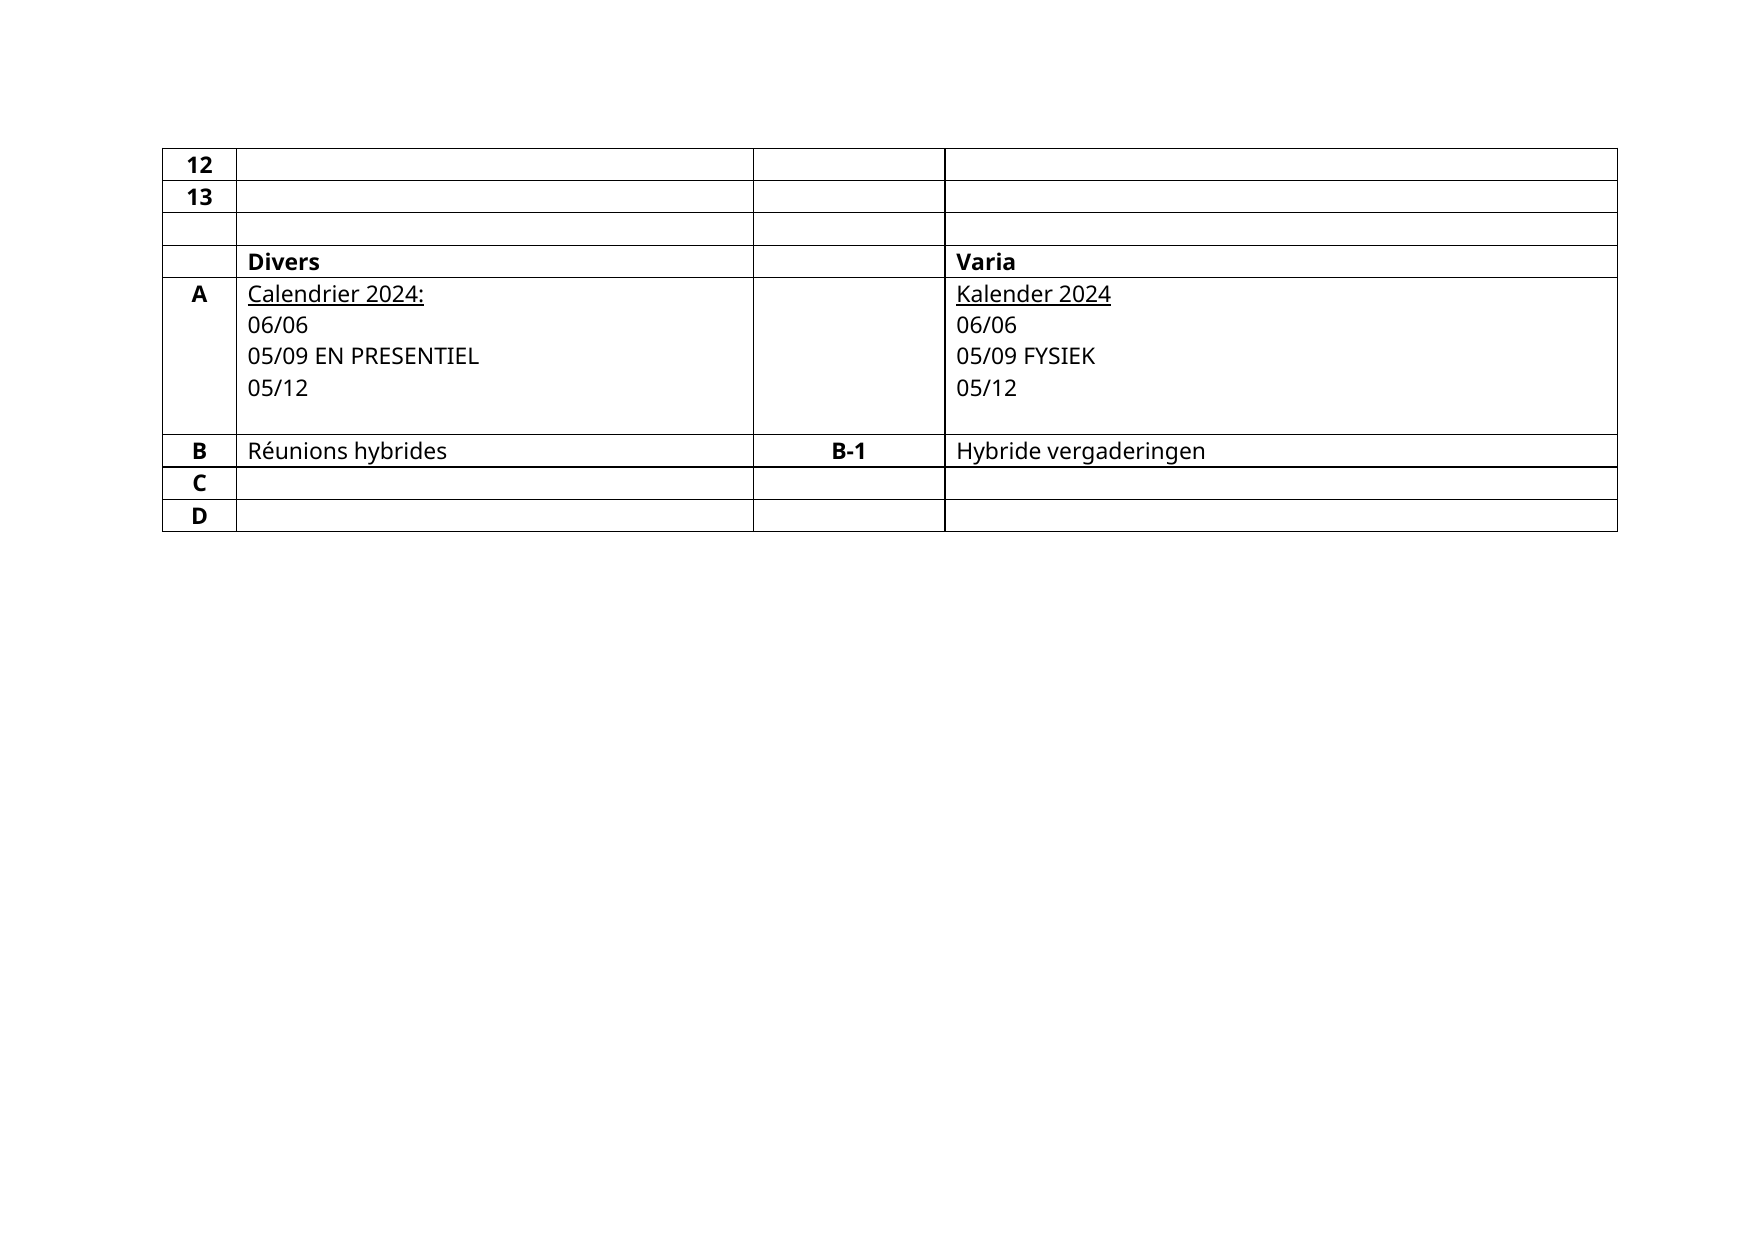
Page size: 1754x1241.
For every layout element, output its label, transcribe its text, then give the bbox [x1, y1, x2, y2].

table_cell [754, 246, 944, 277]
table_cell [946, 149, 1617, 180]
table_cell [754, 149, 944, 180]
table_cell 13 [163, 181, 236, 212]
table_cell Divers [237, 246, 753, 277]
table_cell [163, 213, 236, 244]
table_cell [946, 213, 1617, 244]
table_cell Varia [946, 246, 1617, 277]
table_cell D [163, 500, 236, 531]
table_cell Réunions hybrides [237, 435, 753, 466]
table_cell [754, 213, 944, 244]
table_cell [237, 213, 753, 244]
table_cell Kalender 2024 06/06 05/09 FYSIEK 05/12 [946, 278, 1617, 434]
table_cell [946, 468, 1617, 499]
table_cell [946, 500, 1617, 531]
table_cell [237, 181, 753, 212]
table_cell [754, 278, 944, 434]
table_cell [754, 181, 944, 212]
table_cell Hybride vergaderingen [946, 435, 1617, 466]
table_cell B-1 [754, 435, 944, 466]
table_cell B [163, 435, 236, 466]
table_cell [946, 181, 1617, 212]
table_cell Calendrier 2024: 06/06 05/09 EN PRESENTIEL 05/12 [237, 278, 753, 434]
table_cell [237, 149, 753, 180]
table_cell [163, 246, 236, 277]
table_cell [754, 500, 944, 531]
table_cell C [163, 468, 236, 499]
table_cell A [163, 278, 236, 434]
table_cell [237, 500, 753, 531]
table_cell [237, 468, 753, 499]
table_cell [754, 468, 944, 499]
table_cell 12 [163, 149, 236, 180]
